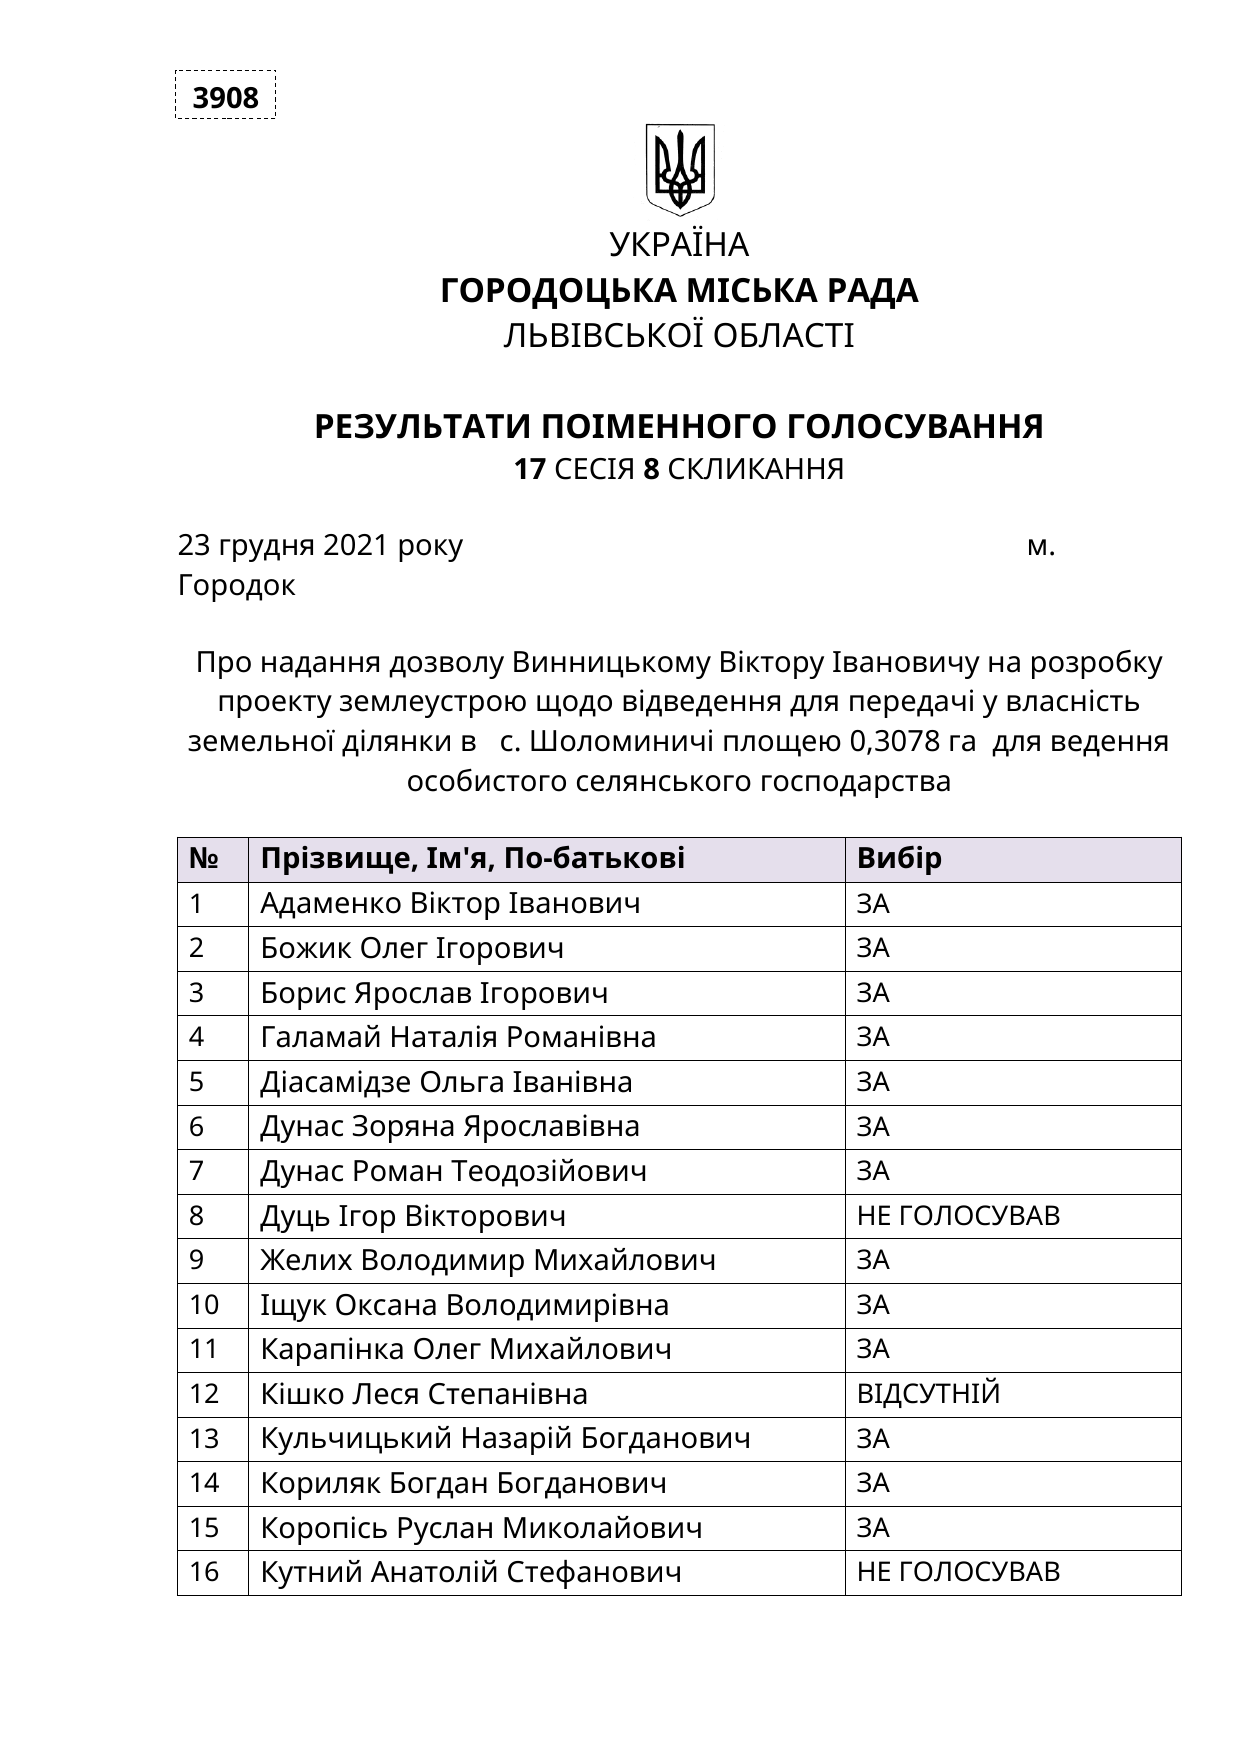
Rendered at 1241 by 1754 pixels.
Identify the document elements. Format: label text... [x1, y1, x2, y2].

table_cell ЗА [846, 1239, 1181, 1283]
table_cell 7 [178, 1150, 248, 1194]
text Про надання дозволу Винницькому Віктору Івановичу на розробку проекту землеустрою щодо відведення для передачі у власність земельної ділянки в с. Шоломиничі площею 0,3078 га для ведення особистого селянського господарства [177, 641, 1181, 800]
table_cell Коропісь Руслан Миколайович [249, 1507, 845, 1550]
table_cell 16 [178, 1551, 248, 1595]
table_cell 4 [178, 1016, 248, 1060]
table_cell 9 [178, 1239, 248, 1283]
table_cell 8 [178, 1195, 248, 1238]
table_cell ЗА [846, 1106, 1181, 1149]
table_cell ЗА [846, 1329, 1181, 1372]
table_cell ЗА [846, 883, 1181, 926]
table_cell 6 [178, 1106, 248, 1149]
table_cell Божик Олег Ігорович [249, 927, 845, 971]
table_cell ЗА [846, 1150, 1181, 1194]
table_cell Дуць Ігор Вікторович [249, 1195, 845, 1238]
table_cell Дунас Зоряна Ярославівна [249, 1106, 845, 1149]
table_cell 2 [178, 927, 248, 971]
table_cell Желих Володимир Михайлович [249, 1239, 845, 1283]
table_cell 15 [178, 1507, 248, 1550]
table_cell Кутний Анатолій Стефанович [249, 1551, 845, 1595]
table_cell Борис Ярослав Ігорович [249, 972, 845, 1015]
text РЕЗУЛЬТАТИ ПОІМЕННОГО ГОЛОСУВАННЯ [177, 403, 1181, 448]
table_header Прізвище, Ім'я, По-батькові [249, 838, 845, 882]
picture [633, 118, 726, 221]
table_cell Кульчицький Назарій Богданович [249, 1418, 845, 1461]
table_cell 12 [178, 1373, 248, 1417]
text ГОРОДОЦЬКА МІСЬКА РАДА [177, 266, 1181, 312]
table_cell 14 [178, 1462, 248, 1506]
table_cell Дунас Роман Теодозійович [249, 1150, 845, 1194]
text УКРАЇНА [177, 221, 1181, 266]
text 17 СЕСІЯ 8 СКЛИКАННЯ [177, 448, 1181, 488]
table_header № [178, 838, 248, 882]
table_cell Кориляк Богдан Богданович [249, 1462, 845, 1506]
table_cell 3 [178, 972, 248, 1015]
text ЛЬВІВСЬКОЇ ОБЛАСТІ [177, 312, 1181, 357]
table_cell 10 [178, 1284, 248, 1327]
table_cell НЕ ГОЛОСУВАВ [846, 1551, 1181, 1595]
table_cell ЗА [846, 972, 1181, 1015]
table_cell НЕ ГОЛОСУВАВ [846, 1195, 1181, 1238]
table_cell 1 [178, 883, 248, 926]
table_cell ЗА [846, 1418, 1181, 1461]
table_cell Іщук Оксана Володимирівна [249, 1284, 845, 1327]
table_cell ЗА [846, 1507, 1181, 1550]
table_cell Адаменко Віктор Іванович [249, 883, 845, 926]
table_cell 13 [178, 1418, 248, 1461]
table_cell 11 [178, 1329, 248, 1372]
table_cell ВІДСУТНІЙ [846, 1373, 1181, 1417]
table_cell Карапінка Олег Михайлович [249, 1329, 845, 1372]
table_cell Галамай Наталія Романівна [249, 1016, 845, 1060]
text 23 грудня 2021 року м. Городок [177, 525, 1181, 604]
table_header Вибір [846, 838, 1181, 882]
table_cell Діасамідзе Ольга Іванівна [249, 1061, 845, 1104]
table_cell 5 [178, 1061, 248, 1104]
table_cell ЗА [846, 1016, 1181, 1060]
table_cell ЗА [846, 927, 1181, 971]
table_cell ЗА [846, 1462, 1181, 1506]
table_cell Кішко Леся Степанівна [249, 1373, 845, 1417]
table_cell ЗА [846, 1284, 1181, 1327]
table_cell ЗА [846, 1061, 1181, 1104]
